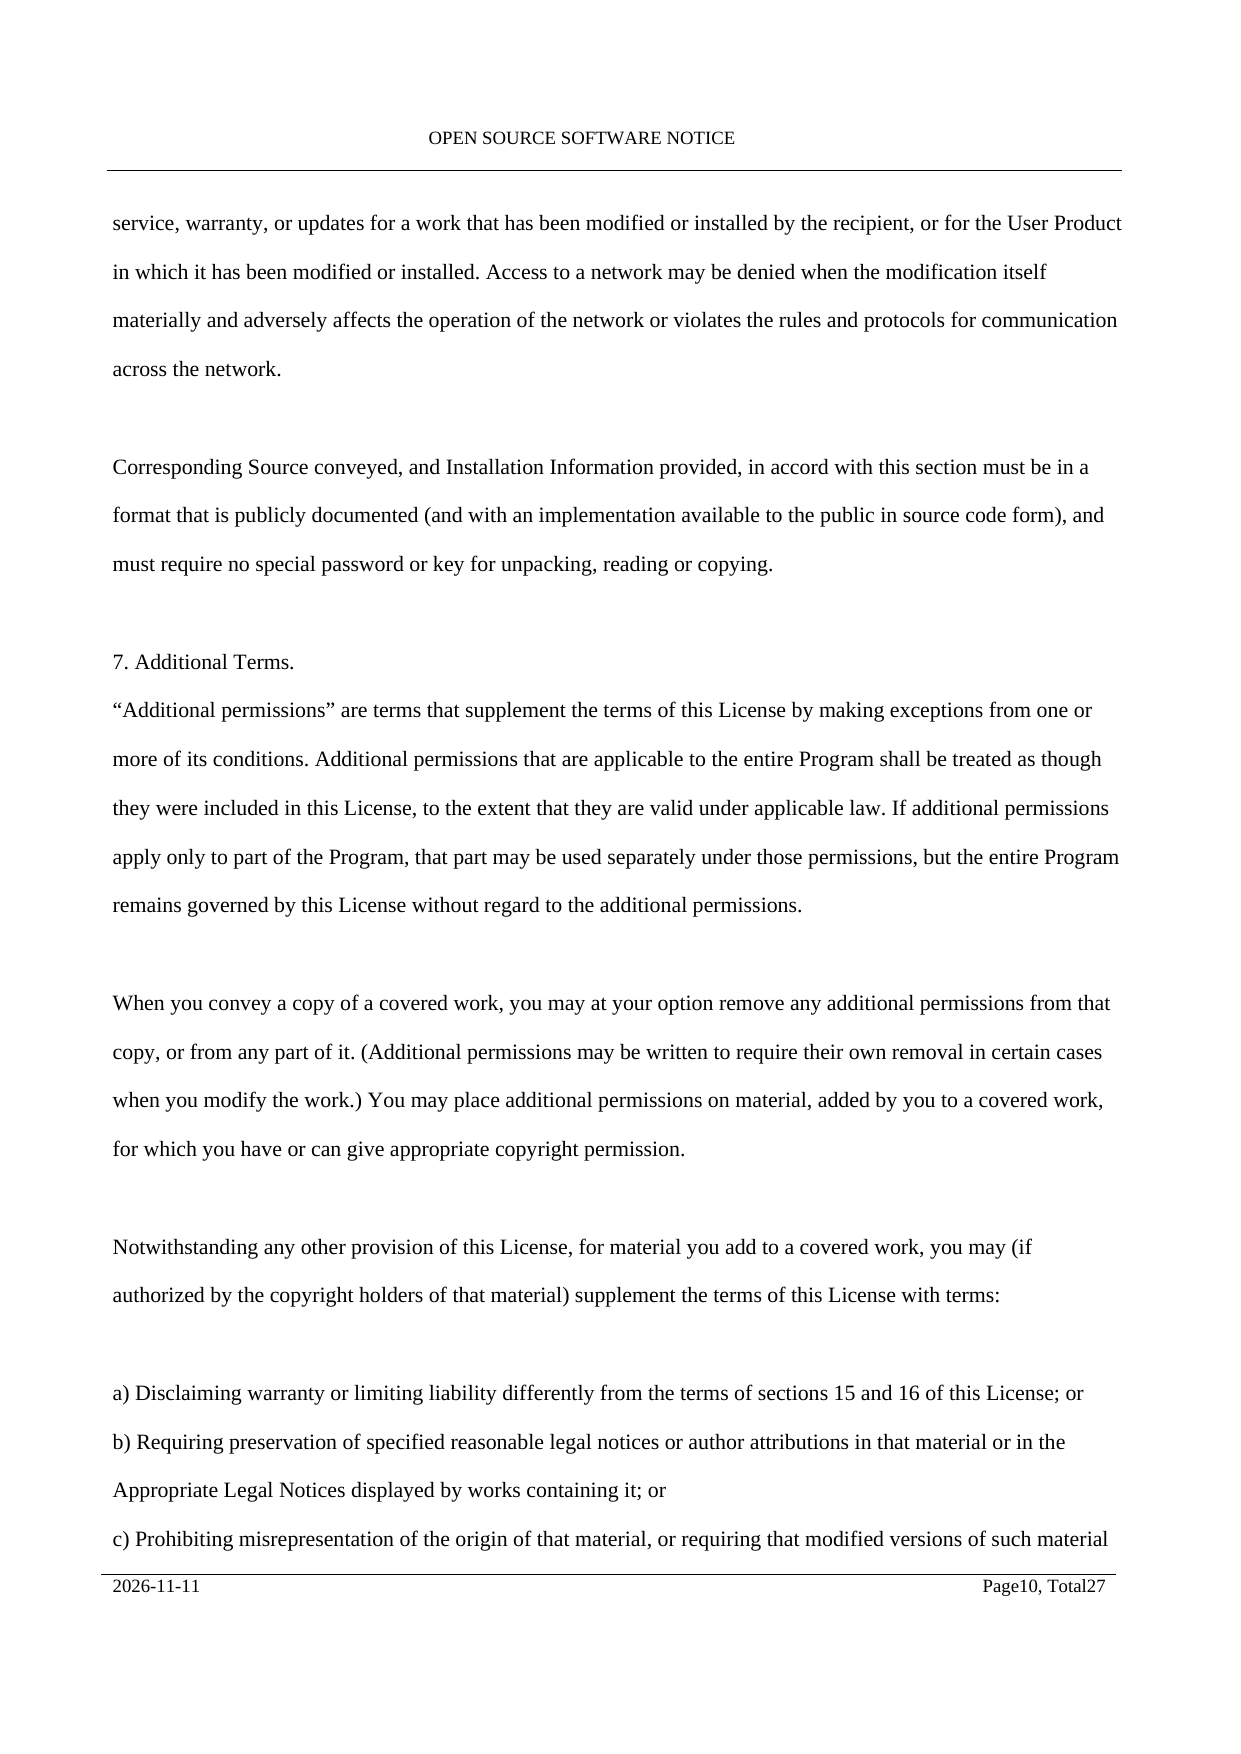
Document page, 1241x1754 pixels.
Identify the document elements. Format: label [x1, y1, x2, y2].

text [112, 206, 1128, 1555]
